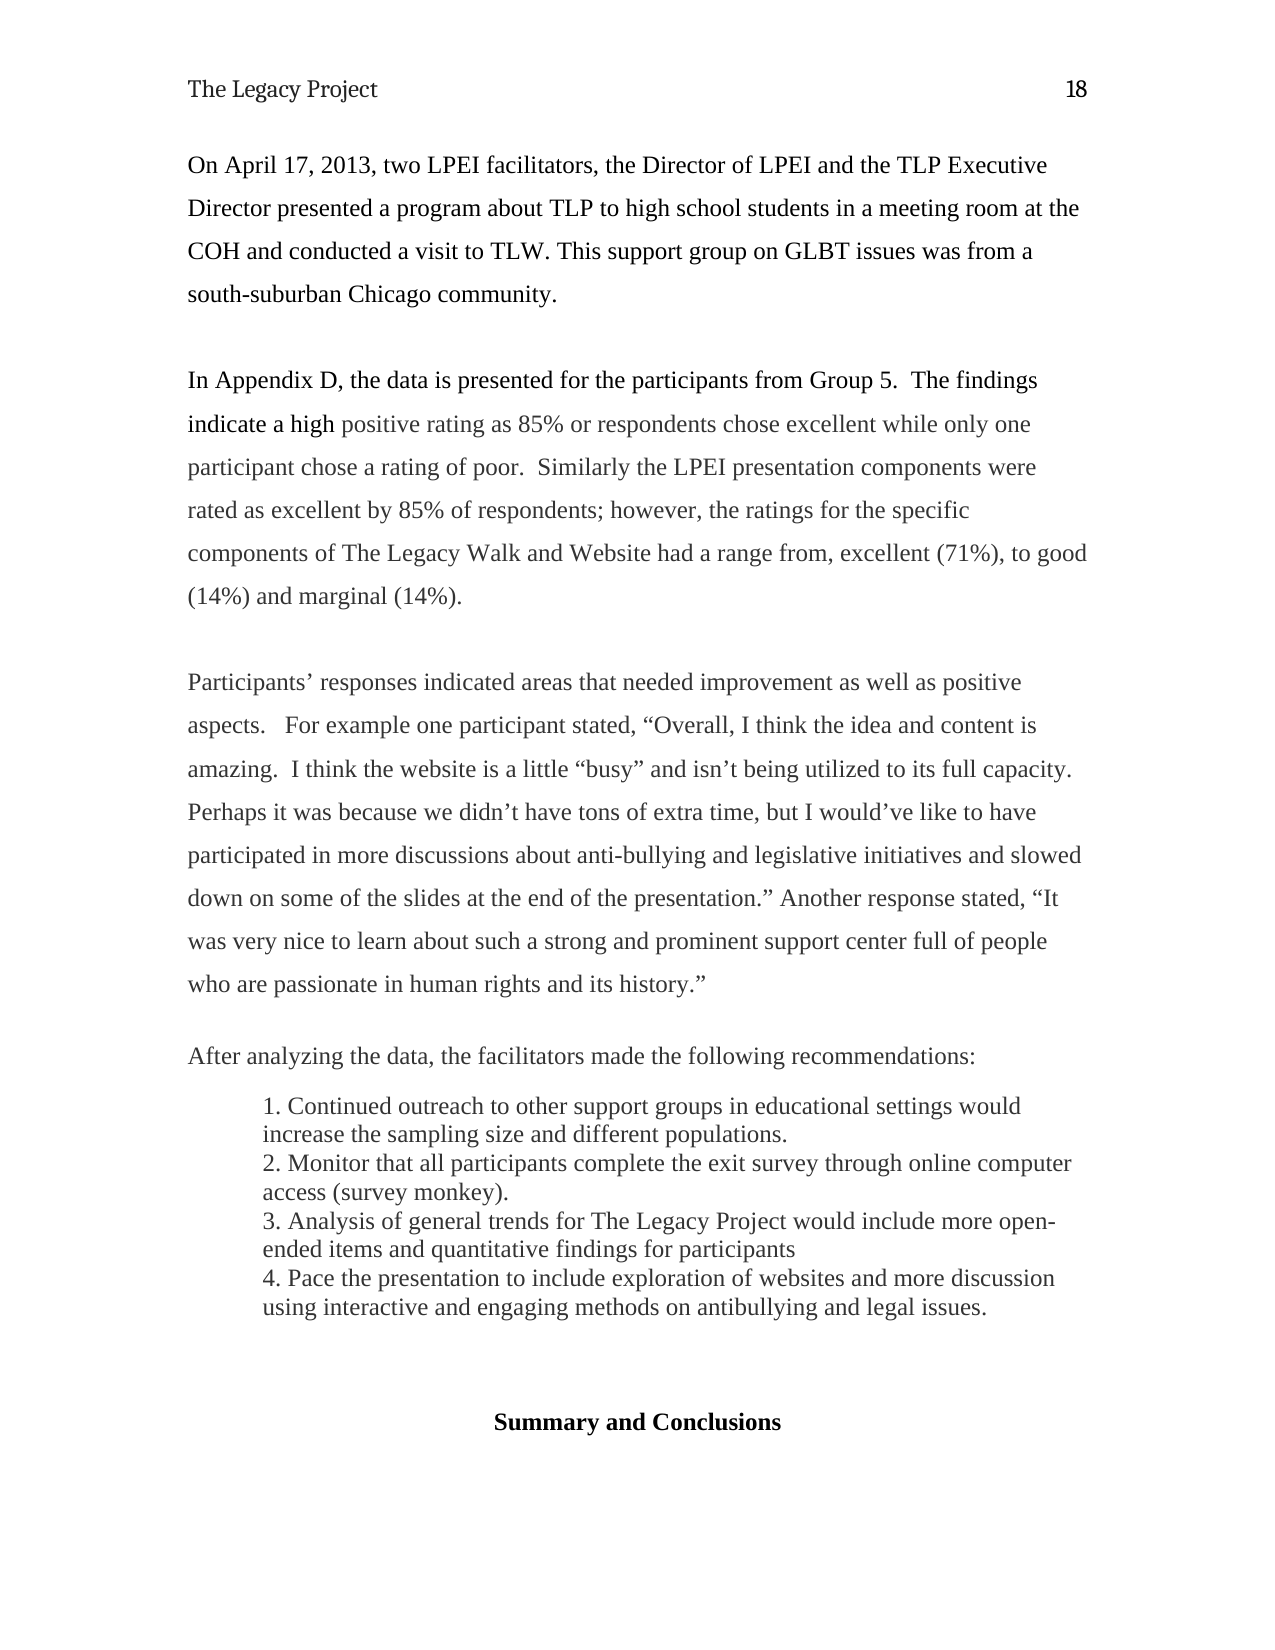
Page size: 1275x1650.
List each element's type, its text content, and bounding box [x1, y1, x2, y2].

text After analyzing the data, the facilitators made the following recommendations: [187, 1041, 1087, 1070]
text 4. Pace the presentation to include exploration of websites and more discussion using interactive and engaging methods on antibullying and legal issues. [262, 1263, 1087, 1321]
text 2. Monitor that all participants complete the exit survey through online computer access (survey monkey). [262, 1148, 1087, 1206]
text In Appendix D, the data is presented for the participants from Group 5. The findings indicate a high positive rating as 85% or respondents chose excellent while only one participant chose a rating of poor. Similarly the LPEI presentation components were rated as excellent by 85% of respondents; however, the ratings for the specific components of The Legacy Walk and Website had a range from, excellent (71%), to good (14%) and marginal (14%). [187, 366, 1087, 610]
text On April 17, 2013, two LPEI facilitators, the Director of LPEI and the TLP Executive Director presented a program about TLP to high school students in a meeting room at the COH and conducted a visit to TLW. This support group on GLBT issues was from a south-suburban Chicago community. [187, 150, 1087, 308]
text 1. Continued outreach to other support groups in educational settings would increase the sampling size and different populations. [262, 1091, 1087, 1148]
text Summary and Conclusions [187, 1407, 1087, 1436]
text 3. Analysis of general trends for The Legacy Project would include more open-ended items and quantitative findings for participants [262, 1206, 1087, 1263]
text Participants’ responses indicated areas that needed improvement as well as positive aspects. For example one participant stated, “Overall, I think the idea and content is amazing. I think the website is a little “busy” and isn’t being utilized to its full capacity. Perhaps it was because we didn’t have tons of extra time, but I would’ve like to have participated in more discussions about anti-bullying and legislative initiatives and slowed down on some of the slides at the end of the presentation.” Another response stated, “It was very nice to learn about such a strong and prominent support center full of people who are passionate in human rights and its history.” [187, 667, 1087, 998]
